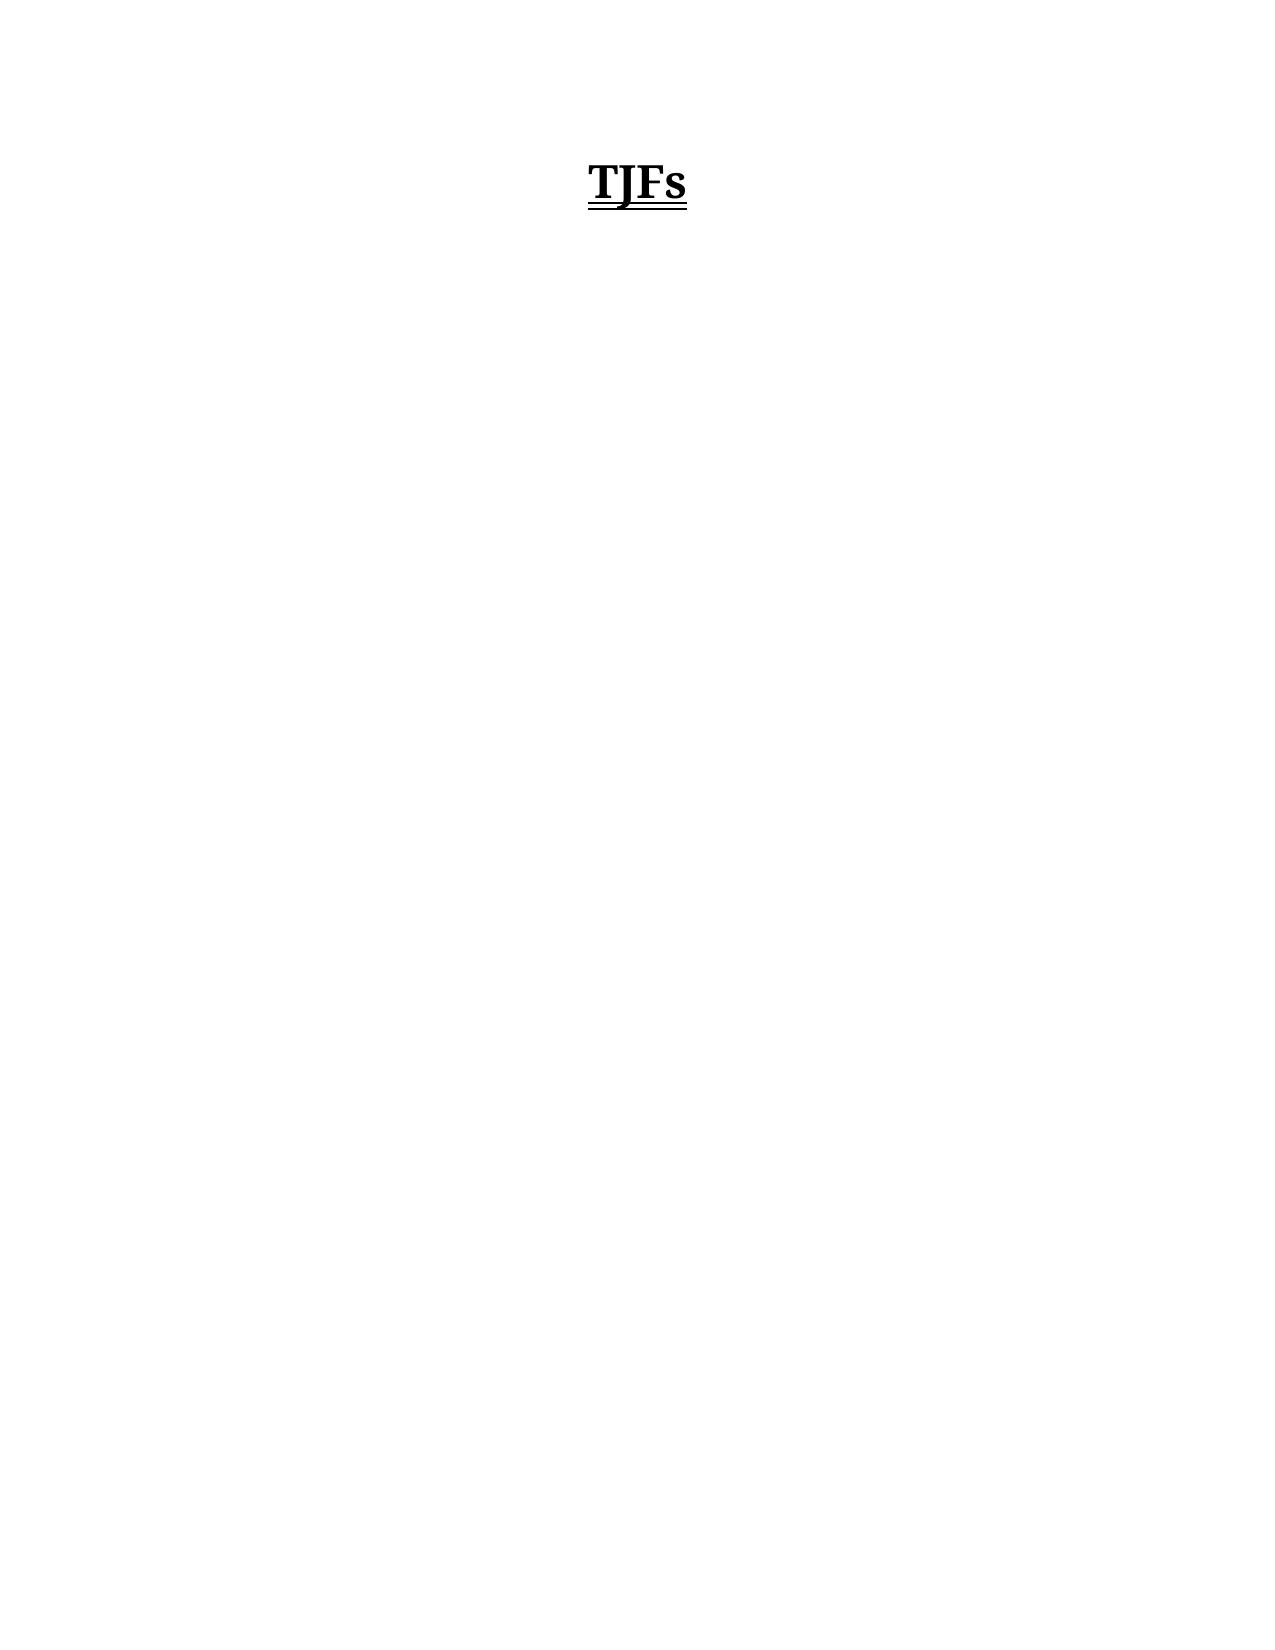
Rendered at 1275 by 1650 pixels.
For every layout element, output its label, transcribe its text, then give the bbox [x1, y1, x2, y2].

subtitle TJFs [187, 150, 1087, 212]
